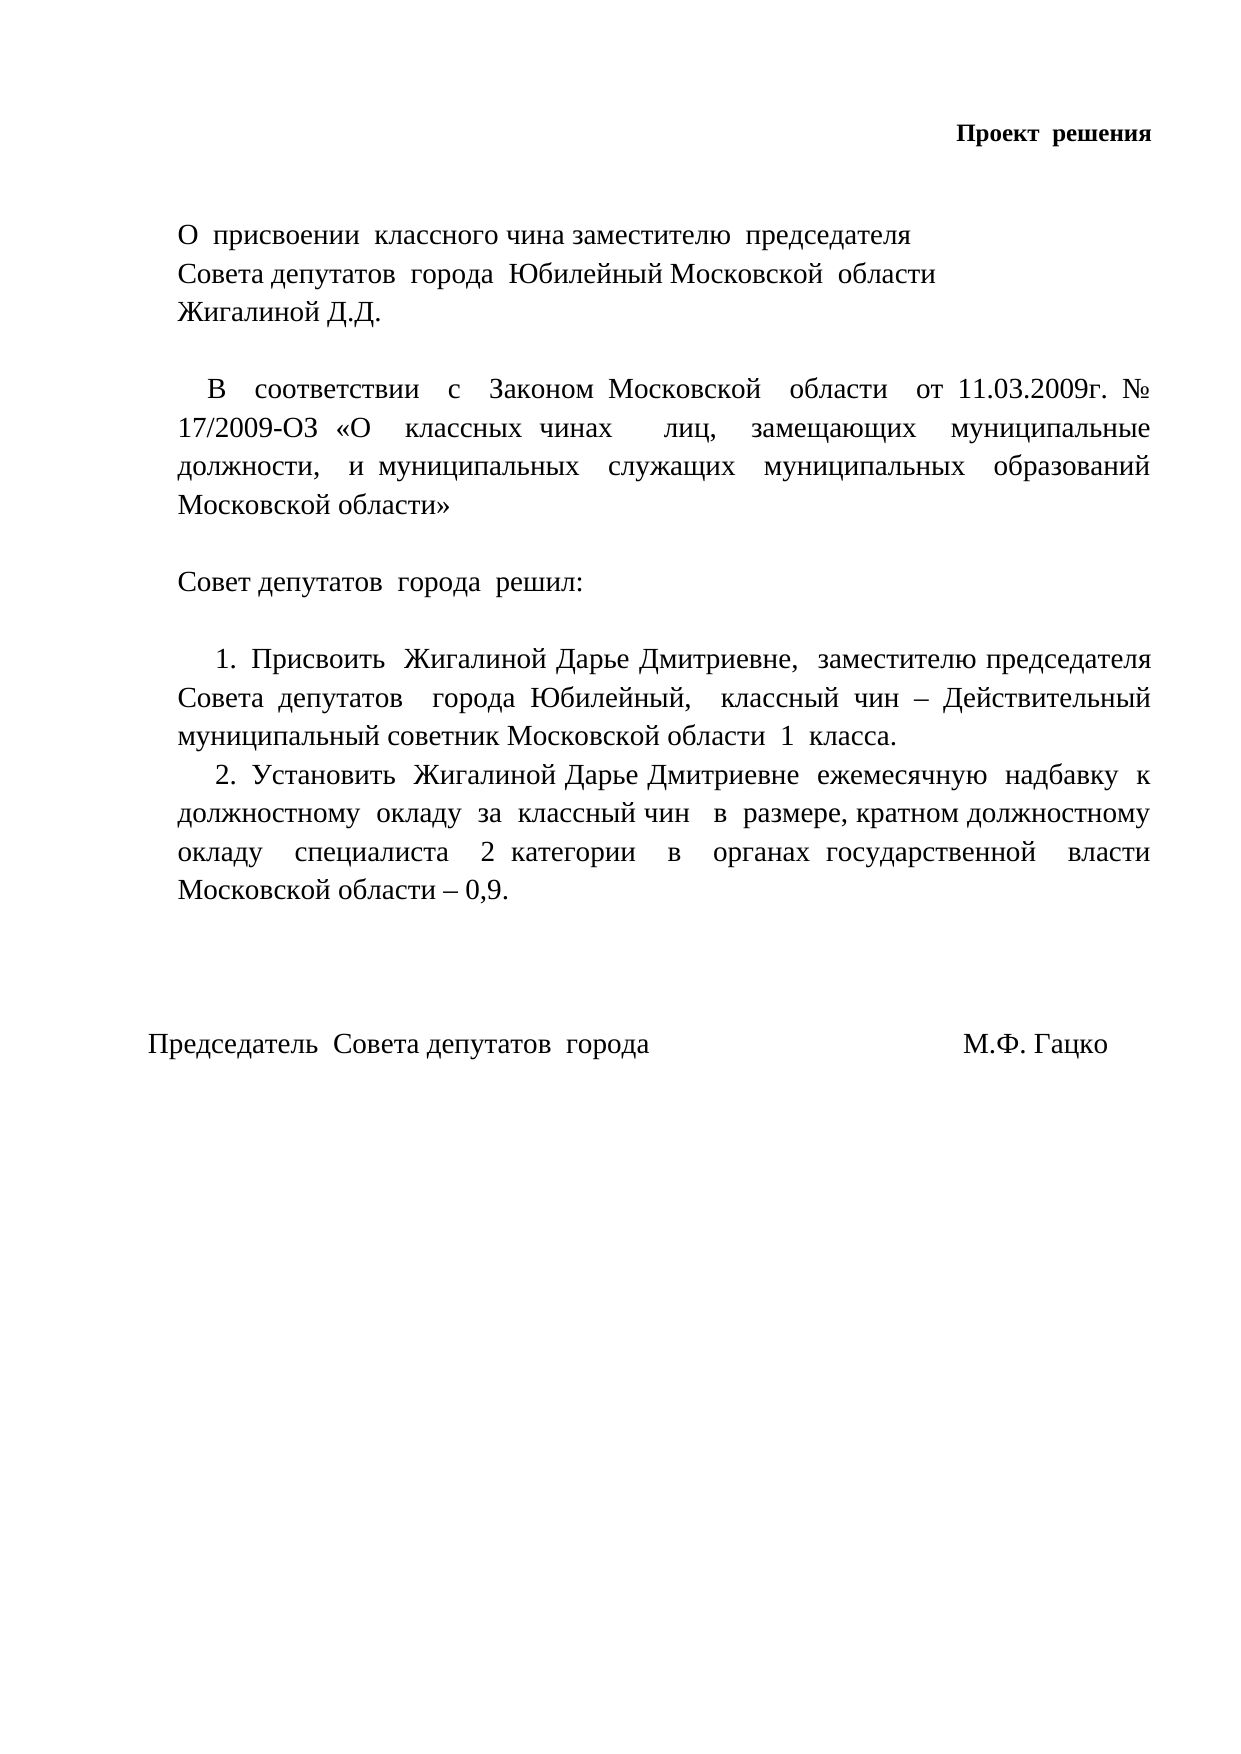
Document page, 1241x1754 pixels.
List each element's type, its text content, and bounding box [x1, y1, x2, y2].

text Совета депутатов города Юбилейный Московской области [177, 256, 1152, 289]
text Проект решения [177, 118, 1152, 147]
text Председатель Совета депутатов города М.Ф. Гацко [148, 1027, 1152, 1060]
text О присвоении классного чина заместителю председателя [177, 217, 1152, 251]
text Жигалиной Д.Д. [177, 294, 1152, 328]
list Присвоить Жигалиной Дарье Дмитриевне, заместителю председателя Совета депутатов города Юбилейный, классный чин – Действительный муниципальный советник Московской области 1 класса. [177, 641, 1152, 752]
text В соответствии с Законом Московской области от 11.03.2009г. № 17/2009-ОЗ «О классных чинах лиц, замещающих муниципальные должности, и муниципальных служащих муниципальных образований Московской области» [177, 371, 1152, 521]
text Совет депутатов города решил: [177, 564, 1152, 598]
list Установить Жигалиной Дарье Дмитриевне ежемесячную надбавку к должностному окладу за классный чин в размере, кратном должностному окладу специалиста 2 категории в органах государственной власти Московской области – 0,9. [177, 757, 1152, 906]
